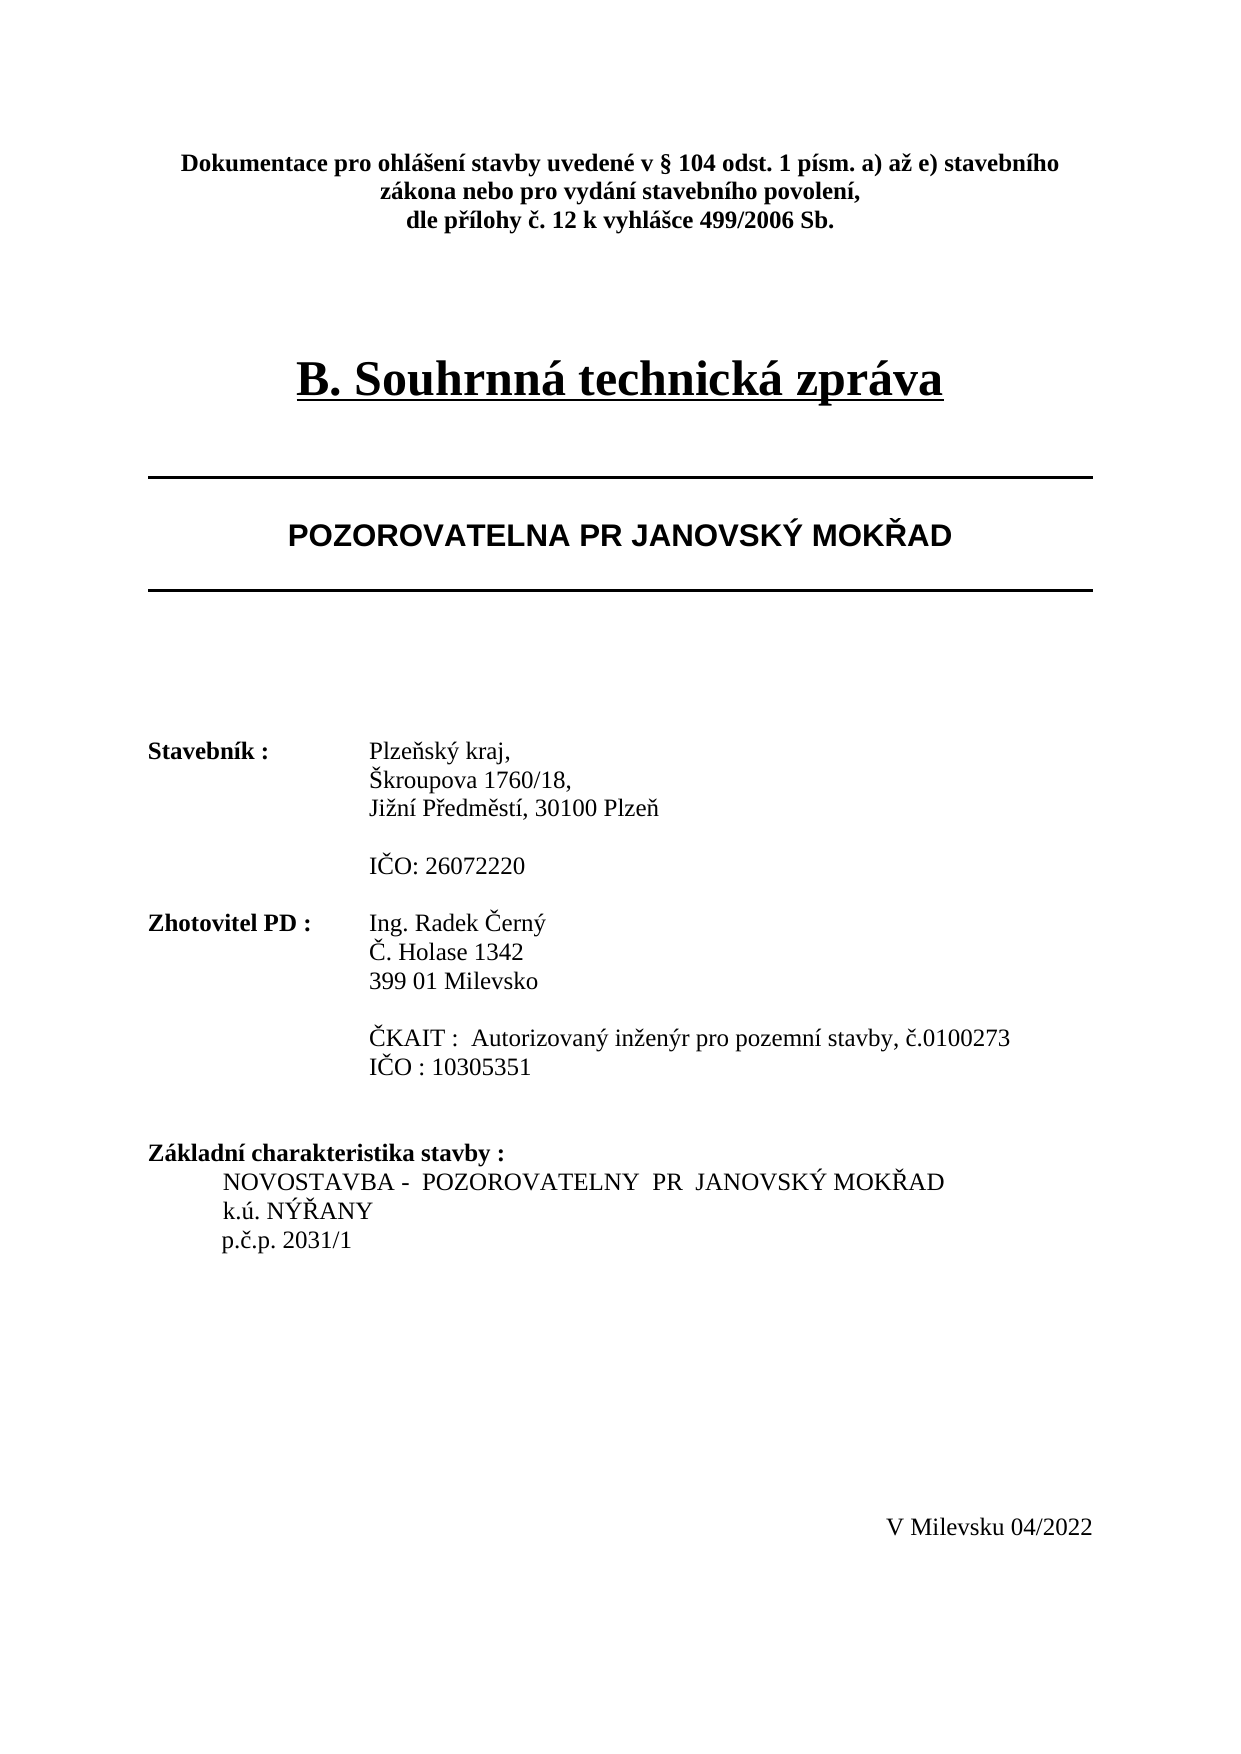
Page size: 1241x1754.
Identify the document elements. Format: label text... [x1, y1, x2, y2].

text p.č.p. 2031/1 [148, 1225, 1093, 1253]
text Jižní Předměstí, 30100 Plzeň [295, 793, 1093, 822]
text POZOROVATELNA PR JANOVSKÝ MOKŘAD [148, 517, 1093, 553]
text IČO : 10305351 [148, 1052, 1093, 1081]
text Dokumentace pro ohlášení stavby uvedené v § 104 odst. 1 písm. a) až e) stavebního zákona nebo pro vydání stavebního povolení, [148, 148, 1093, 205]
text Č. Holase 1342 [295, 937, 1093, 966]
text Základní charakteristika stavby : [148, 1138, 1093, 1167]
text 399 01 Milevsko [295, 966, 1093, 995]
subtitle B. Souhrnná technická zpráva [148, 349, 1093, 406]
text V Milevsku 04/2022 [148, 1512, 1093, 1541]
text ČKAIT : Autorizovaný inženýr pro pozemní stavby, č.0100273 [295, 1023, 1093, 1052]
text Zhotovitel PD : Ing. Radek Černý [148, 908, 1093, 937]
text Škroupova 1760/18, [295, 765, 1093, 793]
text dle přílohy č. 12 k vyhlášce 499/2006 Sb. [148, 205, 1093, 234]
text k.ú. NÝŘANY [148, 1196, 1093, 1225]
text NOVOSTAVBA - POZOROVATELNY PR JANOVSKÝ MOKŘAD [148, 1167, 1093, 1196]
text IČO: 26072220 [295, 851, 1093, 880]
text Stavebník : Plzeňský kraj, [148, 736, 1093, 765]
